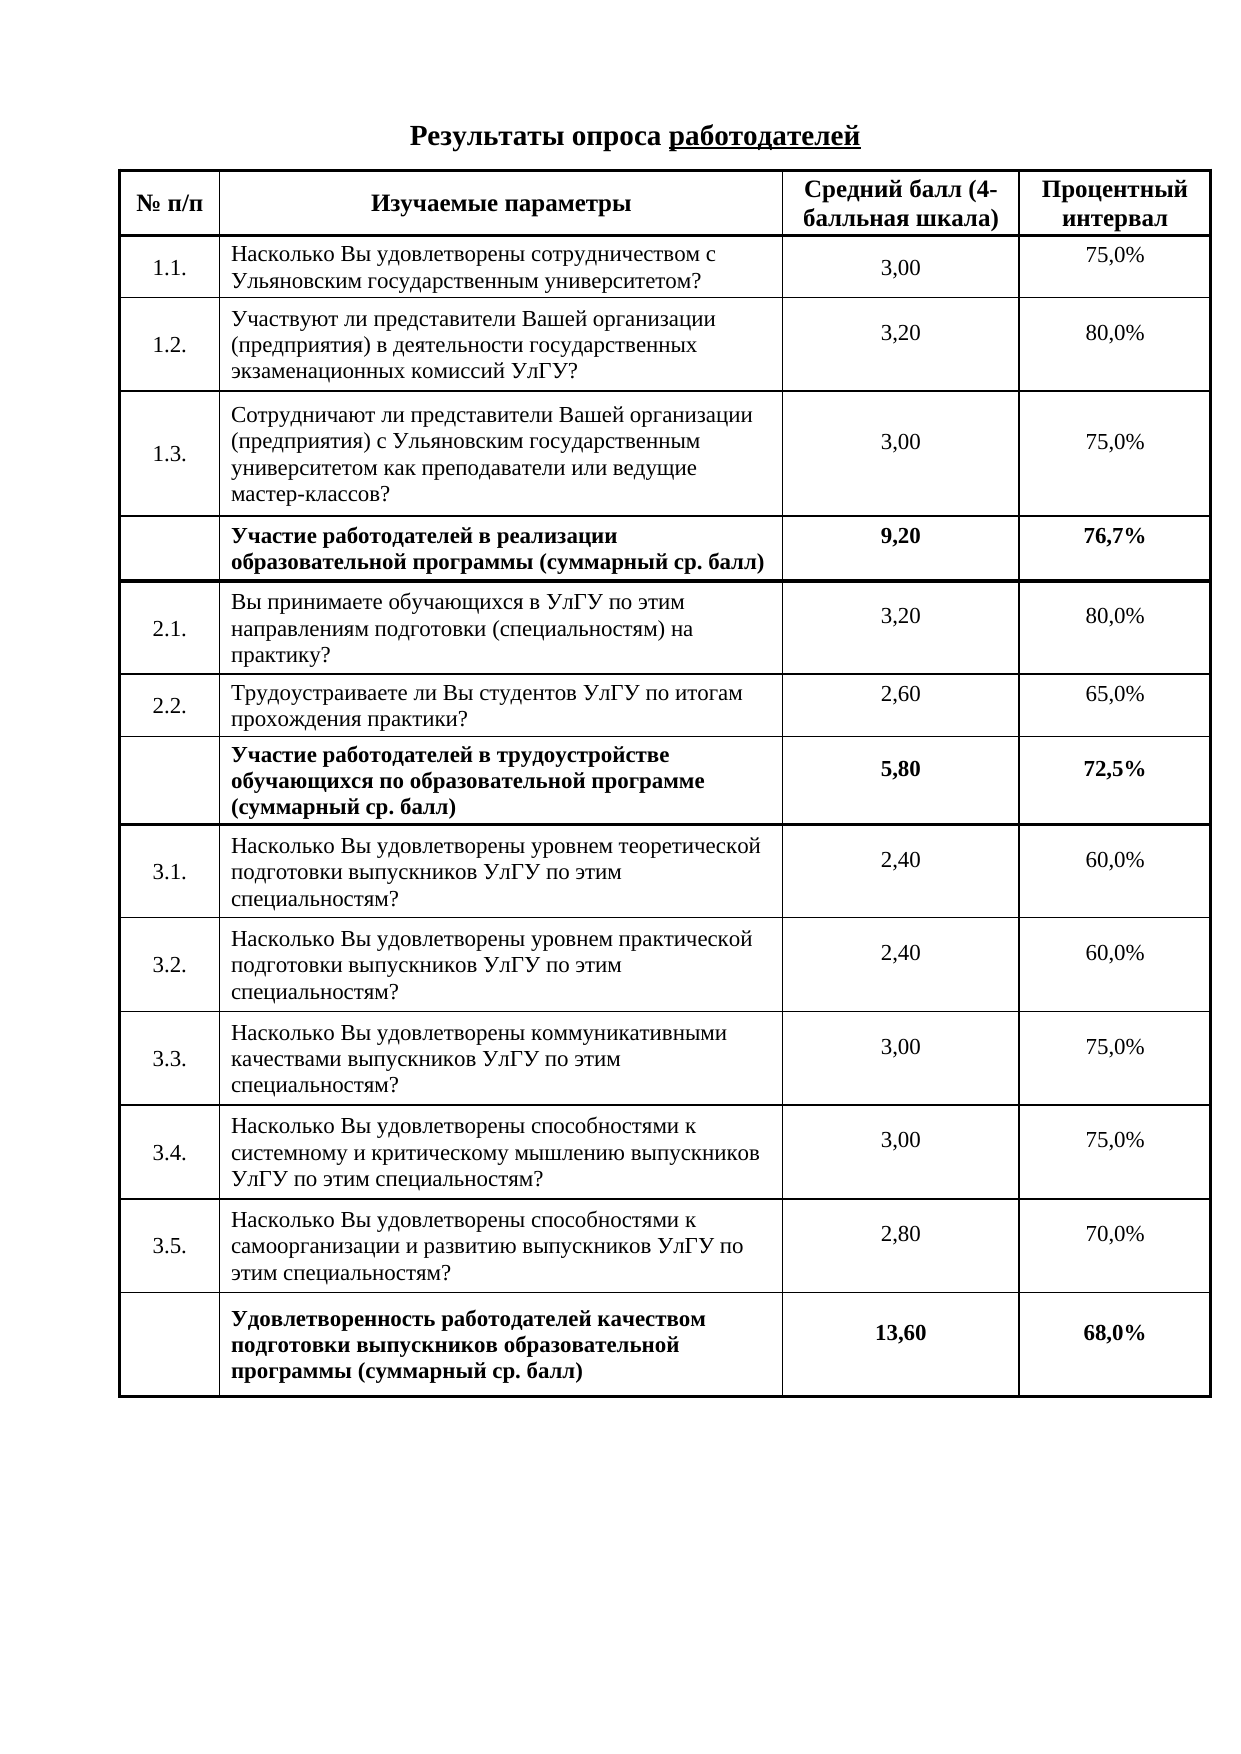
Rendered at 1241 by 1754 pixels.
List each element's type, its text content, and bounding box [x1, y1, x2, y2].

table_cell 9,20 [783, 517, 1018, 579]
table_cell Насколько Вы удовлетворены способностями к системному и критическому мышлению выпускников УлГУ по этим специальностям? [220, 1106, 782, 1198]
table_cell 1.3. [121, 392, 219, 515]
table_cell Трудоустраиваете ли Вы студентов УлГУ по итогам прохождения практики? [220, 675, 782, 736]
table_cell Участие работодателей в реализации образовательной программы (суммарный ср. балл) [220, 517, 782, 579]
table_header Средний балл (4-балльная шкала) [783, 172, 1018, 234]
table_cell 3,20 [783, 298, 1018, 390]
table_cell 1.1. [121, 237, 219, 297]
table_cell [121, 737, 219, 823]
table_cell 2.1. [121, 583, 219, 673]
table_cell Участие работодателей в трудоустройстве обучающихся по образовательной программе (суммарный ср. балл) [220, 737, 782, 823]
table_cell Насколько Вы удовлетворены уровнем теоретической подготовки выпускников УлГУ по этим специальностям? [220, 826, 782, 917]
table_cell 3.3. [121, 1012, 219, 1104]
table_cell 80,0% [1020, 298, 1209, 390]
table_cell [121, 1293, 219, 1395]
table_cell Насколько Вы удовлетворены способностями к самоорганизации и развитию выпускников УлГУ по этим специальностям? [220, 1200, 782, 1292]
table_header Изучаемые параметры [220, 172, 782, 234]
table_cell 3,00 [783, 1012, 1018, 1104]
table_cell 5,80 [783, 737, 1018, 823]
table_cell 2,80 [783, 1200, 1018, 1292]
table_cell 1.2. [121, 298, 219, 390]
table_cell 68,0% [1020, 1293, 1209, 1395]
table_cell 3,00 [783, 392, 1018, 515]
table_cell Удовлетворенность работодателей качеством подготовки выпускников образовательной программы (суммарный ср. балл) [220, 1293, 782, 1395]
table_cell 72,5% [1020, 737, 1209, 823]
table_cell 3.2. [121, 918, 219, 1011]
table_cell 2,60 [783, 675, 1018, 736]
table_cell 65,0% [1020, 675, 1209, 736]
table_cell 2,40 [783, 826, 1018, 917]
table_cell 76,7% [1020, 517, 1209, 579]
table_cell 80,0% [1020, 583, 1209, 673]
table_cell Вы принимаете обучающихся в УлГУ по этим направлениям подготовки (специальностям) на практику? [220, 583, 782, 673]
table_cell 3.4. [121, 1106, 219, 1198]
table_cell 3,00 [783, 237, 1018, 297]
table_cell 75,0% [1020, 1012, 1209, 1104]
table_cell 75,0% [1020, 237, 1209, 297]
table_cell Насколько Вы удовлетворены сотрудничеством с Ульяновским государственным университетом? [220, 237, 782, 297]
table_cell 2.2. [121, 675, 219, 736]
table_cell 3.5. [121, 1200, 219, 1292]
table_cell [121, 517, 219, 579]
table_cell 75,0% [1020, 1106, 1209, 1198]
table_cell 75,0% [1020, 392, 1209, 515]
table_cell Участвуют ли представители Вашей организации (предприятия) в деятельности государственных экзаменационных комиссий УлГУ? [220, 298, 782, 390]
table_cell 3,20 [783, 583, 1018, 673]
table_cell 60,0% [1020, 826, 1209, 917]
table_header Процентный интервал [1020, 172, 1209, 234]
table_cell Сотрудничают ли представители Вашей организации (предприятия) с Ульяновским государственным университетом как преподаватели или ведущие мастер-классов? [220, 392, 782, 515]
table_cell Насколько Вы удовлетворены коммуникативными качествами выпускников УлГУ по этим специальностям? [220, 1012, 782, 1104]
table_cell 60,0% [1020, 918, 1209, 1011]
table_cell 3,00 [783, 1106, 1018, 1198]
table_cell 2,40 [783, 918, 1018, 1011]
table_cell 3.1. [121, 826, 219, 917]
table_header № п/п [121, 172, 219, 234]
table_cell 70,0% [1020, 1200, 1209, 1292]
text Результаты опроса работодателей [118, 118, 1152, 152]
table_cell Насколько Вы удовлетворены уровнем практической подготовки выпускников УлГУ по этим специальностям? [220, 918, 782, 1011]
table_cell 13,60 [783, 1293, 1018, 1395]
